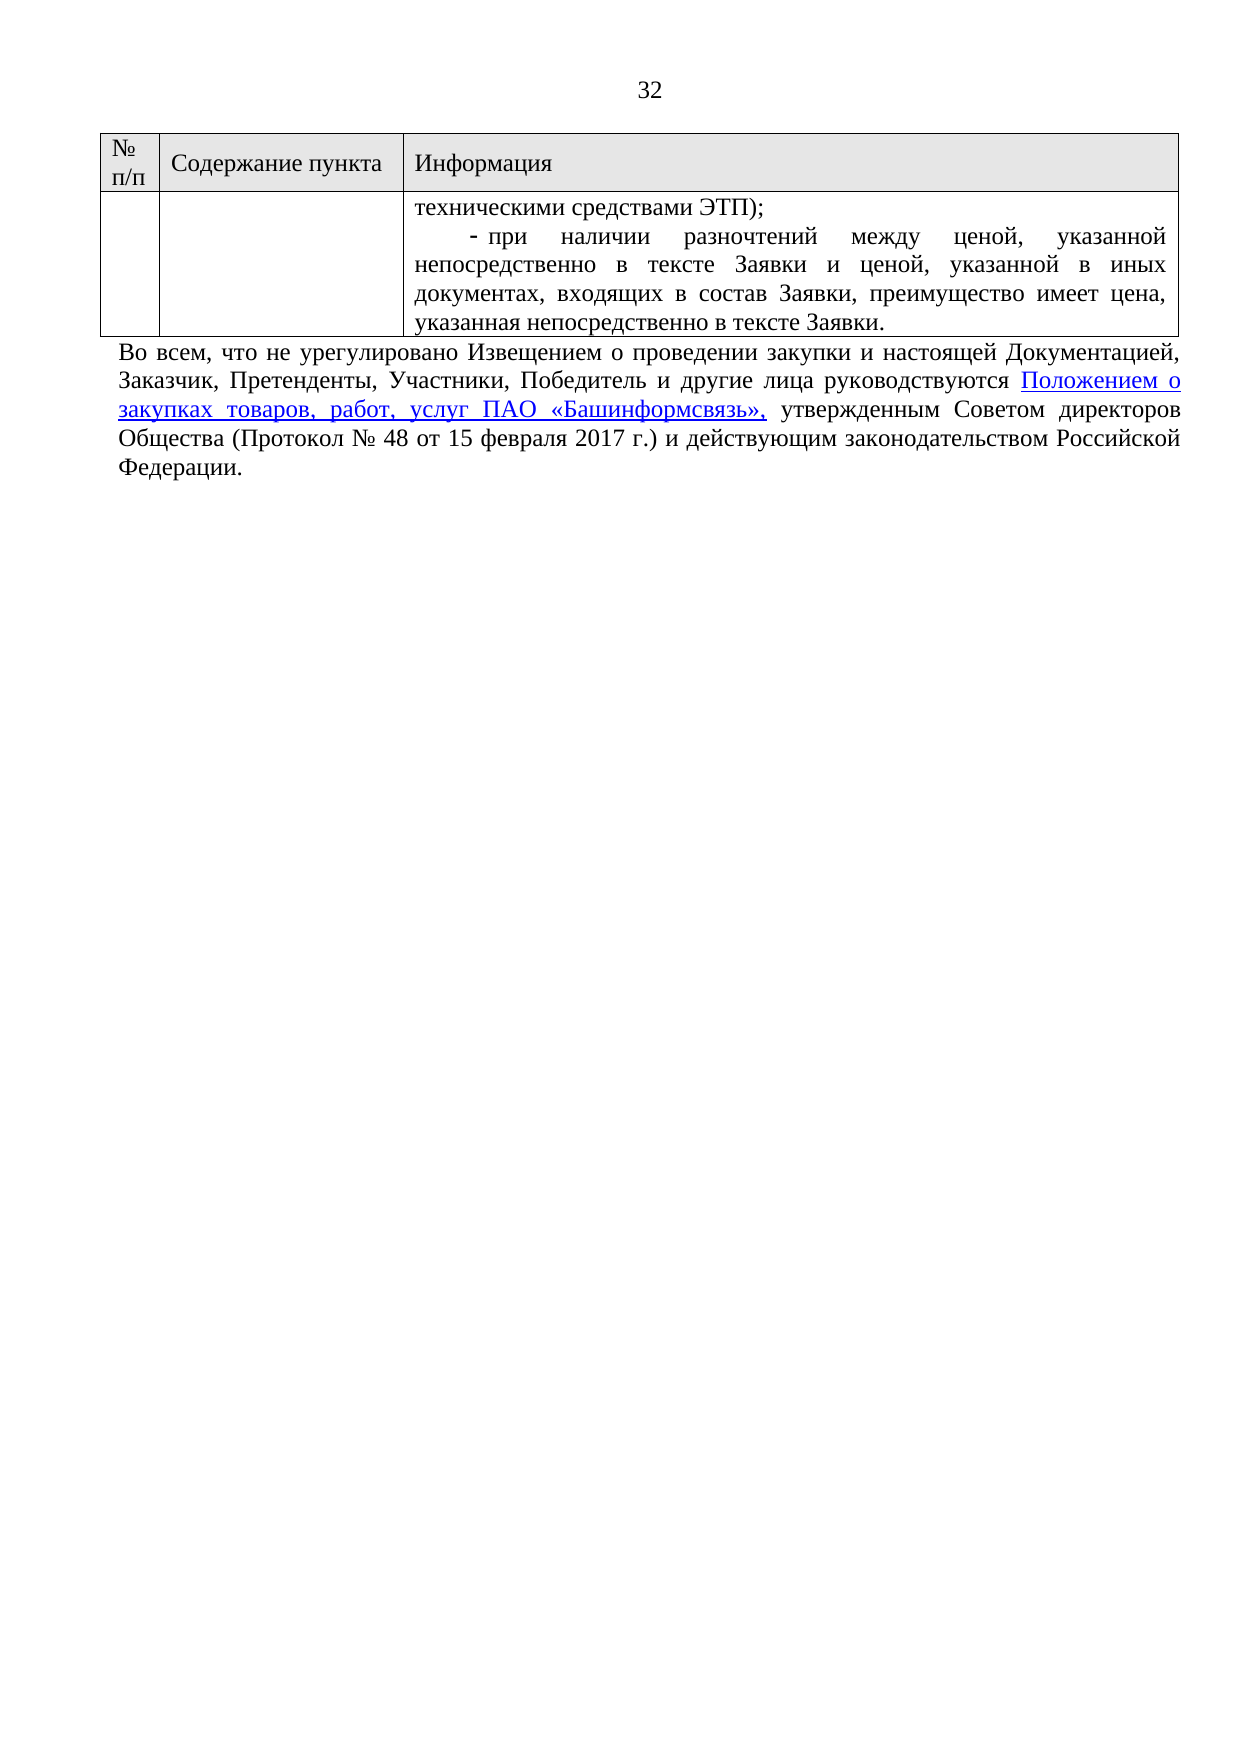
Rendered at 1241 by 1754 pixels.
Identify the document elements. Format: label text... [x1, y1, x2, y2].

table_header № п/п [101, 134, 159, 191]
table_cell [160, 192, 403, 336]
table_cell [101, 192, 159, 336]
table_header Информация [404, 134, 1178, 191]
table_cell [404, 192, 1178, 336]
table_header Содержание пункта [160, 134, 403, 191]
text Во всем, что не урегулировано Извещением о проведении закупки и настоящей Документацией, Заказчик, Претенденты, Участники, Победитель и другие лица руководствуются Положением о закупках товаров, работ, услуг ПАО «Башинформсвязь», утвержденным Советом директоров Общества (Протокол № 48 от 15 февраля 2017 г.) и действующим законодательством Российской Федерации. [118, 337, 1181, 481]
